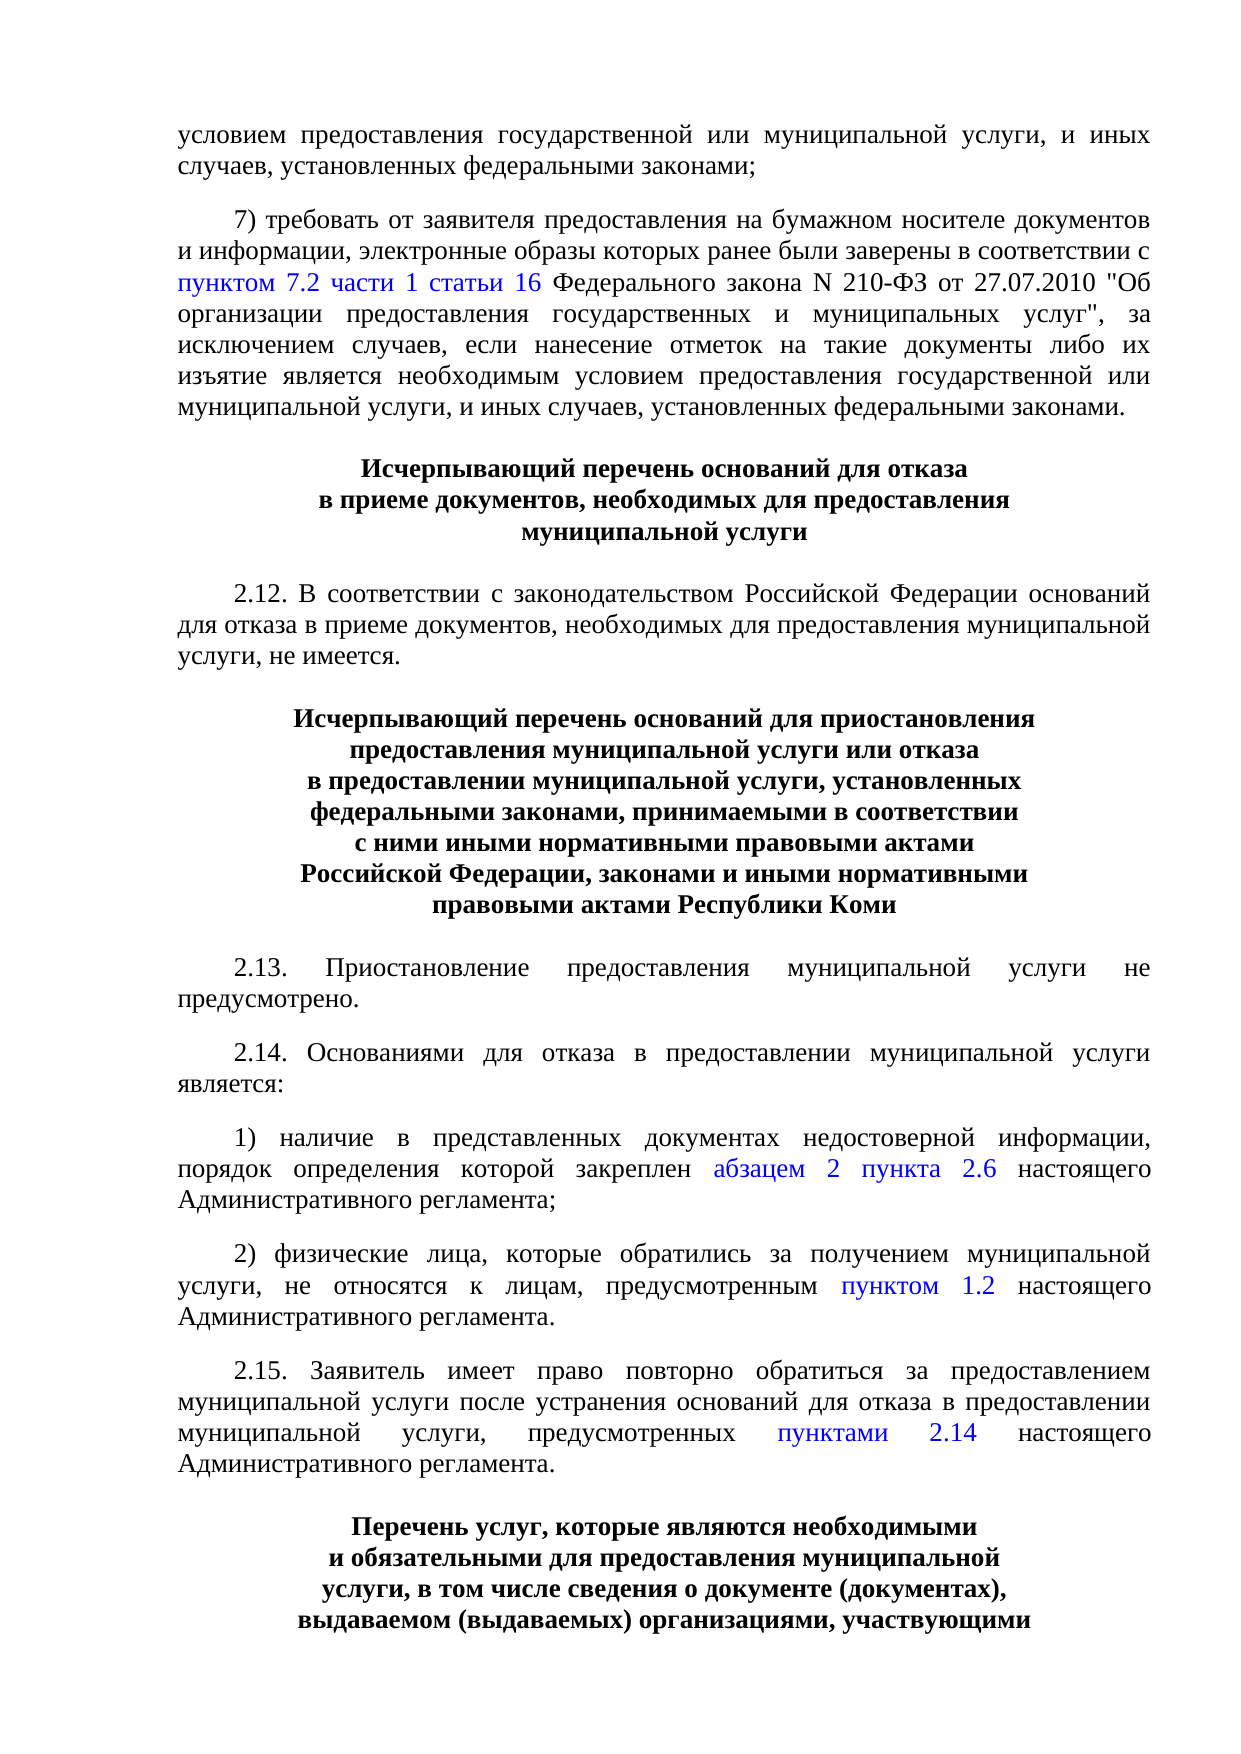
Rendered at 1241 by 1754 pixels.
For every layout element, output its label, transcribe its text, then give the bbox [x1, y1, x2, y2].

title предоставления муниципальной услуги или отказа [177, 733, 1152, 764]
title и обязательными для предоставления муниципальной [177, 1541, 1152, 1572]
text 2.15. Заявитель имеет право повторно обратиться за предоставлением муниципальной услуги после устранения оснований для отказа в предоставлении муниципальной услуги, предусмотренных пунктами 2.14 настоящего Административного регламента. [177, 1354, 1152, 1478]
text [177, 118, 1152, 180]
title Исчерпывающий перечень оснований для приостановления [177, 702, 1152, 733]
title Исчерпывающий перечень оснований для отказа [177, 452, 1152, 484]
title Российской Федерации, законами и иными нормативными [177, 857, 1152, 888]
title услуги, в том числе сведения о документе (документах), [177, 1572, 1152, 1603]
text 7) требовать от заявителя предоставления на бумажном носителе документов и информации, электронные образы которых ранее были заверены в соответствии с пунктом 7.2 части 1 статьи 16 Федерального закона N 210-ФЗ от 27.07.2010 "Об организации предоставления государственных и муниципальных услуг", за исключением случаев, если нанесение отметок на такие документы либо их изъятие является необходимым условием предоставления государственной или муниципальной услуги, и иных случаев, установленных федеральными законами. [177, 203, 1152, 421]
text 2) физические лица, которые обратились за получением муниципальной услуги, не относятся к лицам, предусмотренным пунктом 1.2 настоящего Административного регламента. [177, 1238, 1152, 1331]
title с ними иными нормативными правовыми актами [177, 826, 1152, 857]
title правовыми актами Республики Коми [177, 888, 1152, 920]
text 1) наличие в представленных документах недостоверной информации, порядок определения которой закреплен абзацем 2 пункта 2.6 настоящего Административного регламента; [177, 1121, 1152, 1215]
text 2.13. Приостановление предоставления муниципальной услуги не предусмотрено. [177, 951, 1152, 1013]
title выдаваемом (выдаваемых) организациями, участвующими [177, 1603, 1152, 1634]
title Перечень услуг, которые являются необходимыми [177, 1510, 1152, 1541]
title в приеме документов, необходимых для предоставления [177, 484, 1152, 515]
text 2.14. Основаниями для отказа в предоставлении муниципальной услуги является: [177, 1036, 1152, 1098]
text 2.12. В соответствии с законодательством Российской Федерации оснований для отказа в приеме документов, необходимых для предоставления муниципальной услуги, не имеется. [177, 577, 1152, 671]
title муниципальной услуги [177, 515, 1152, 546]
title федеральными законами, принимаемыми в соответствии [177, 795, 1152, 826]
title в предоставлении муниципальной услуги, установленных [177, 764, 1152, 795]
